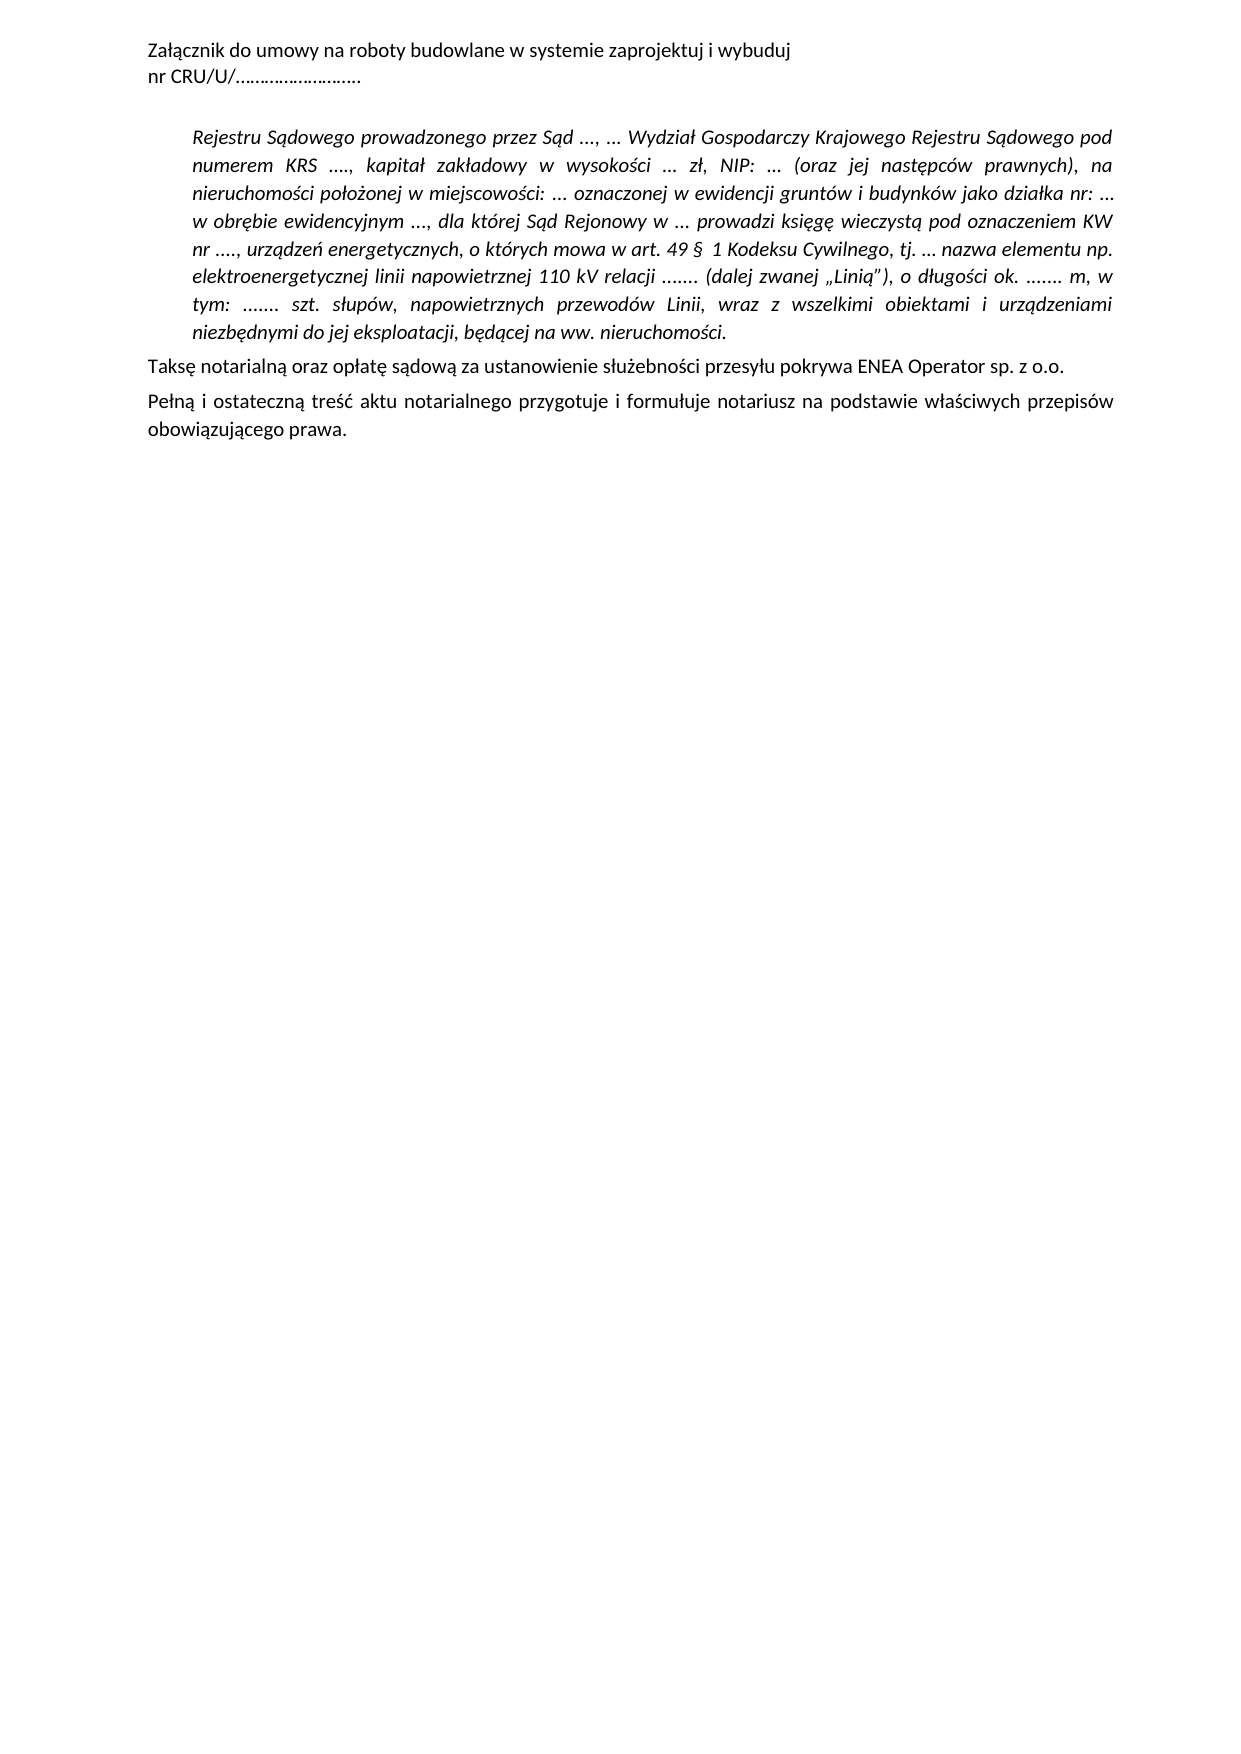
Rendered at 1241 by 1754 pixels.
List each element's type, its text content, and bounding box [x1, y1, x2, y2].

text Taksę notarialną oraz opłatę sądową za ustanowienie służebności przesyłu pokrywa ENEA Operator sp. z o.o. [148, 354, 1116, 379]
text Pełną i ostateczną treść aktu notarialnego przygotuje i formułuje notariusz na podstawie właściwych przepisów obowiązującego prawa. [148, 388, 1116, 441]
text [192, 124, 1116, 345]
